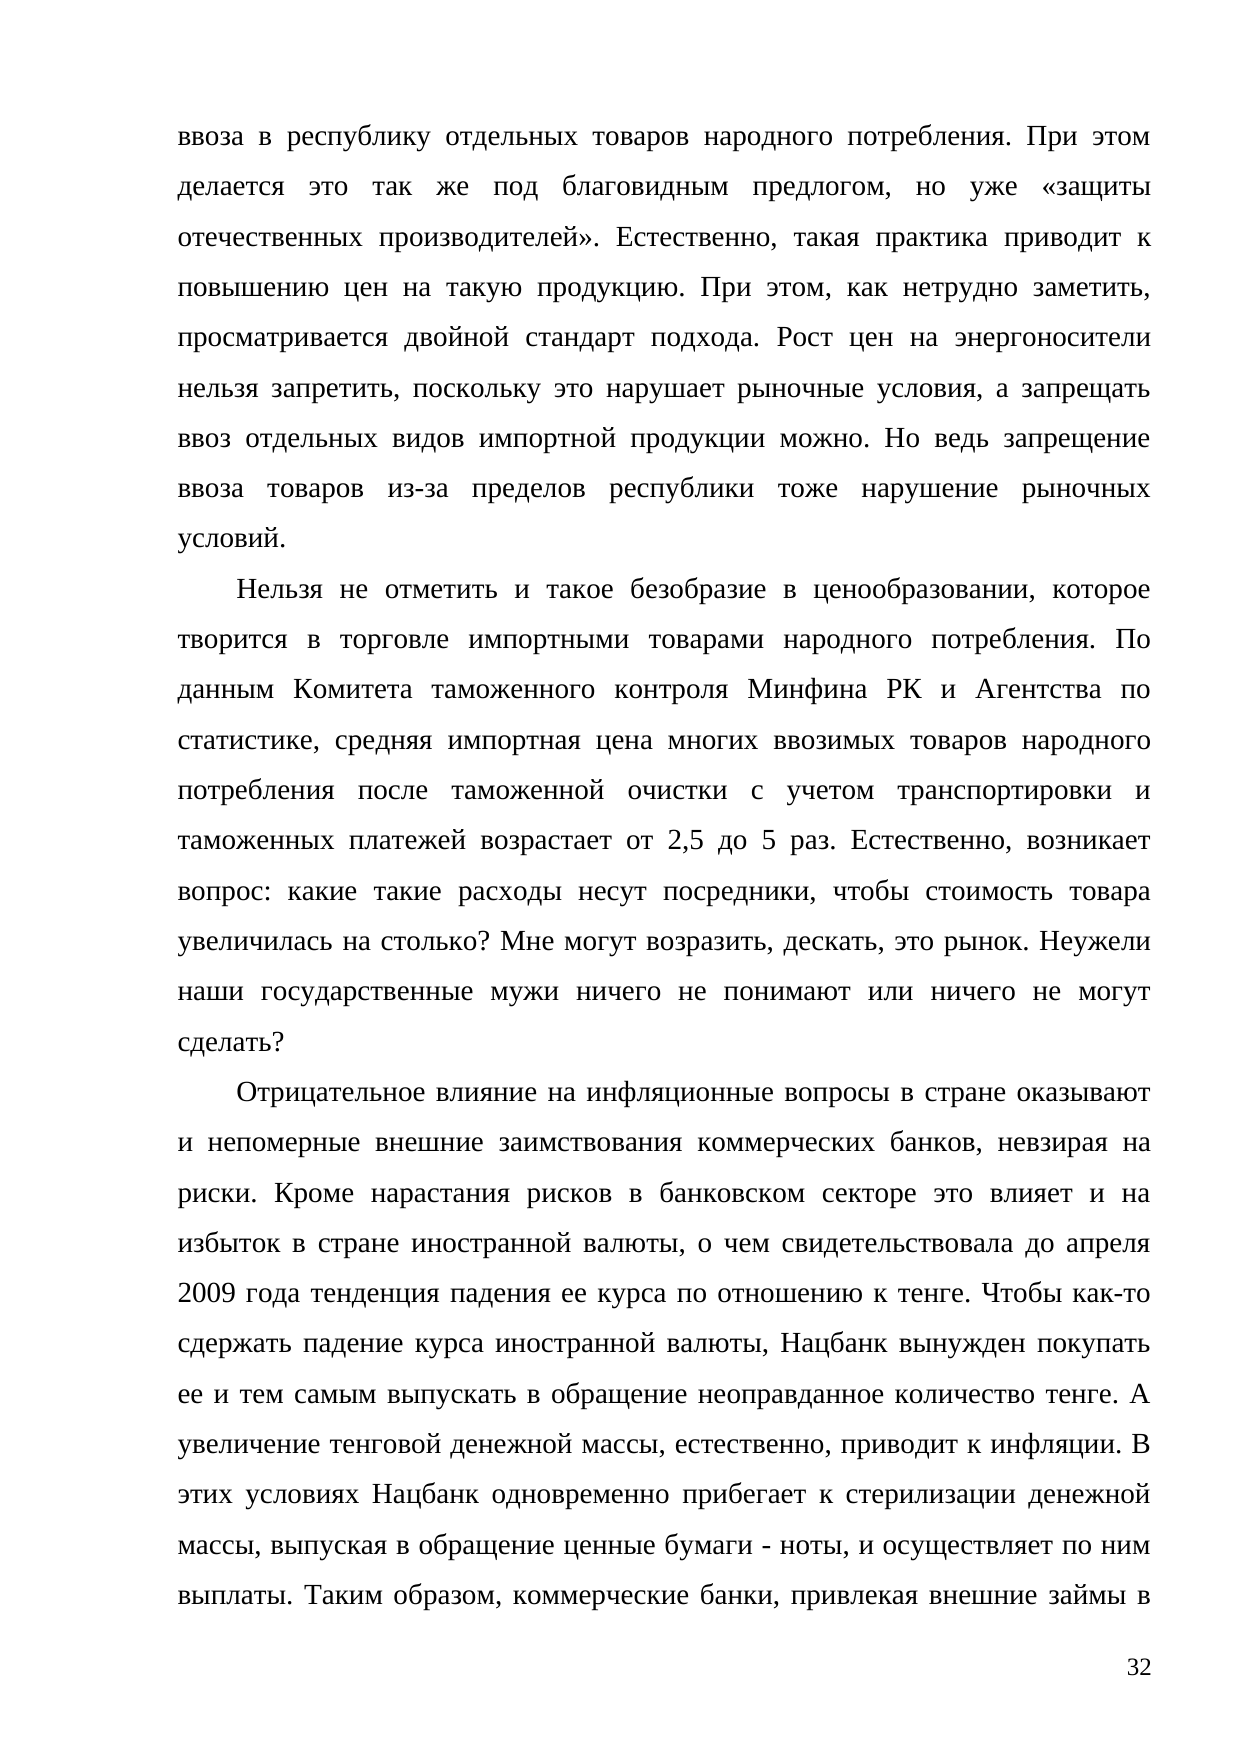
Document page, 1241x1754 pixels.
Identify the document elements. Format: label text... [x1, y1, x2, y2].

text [177, 118, 1152, 554]
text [177, 1074, 1152, 1611]
text Нельзя не отметить и такое безобразие в ценообразовании, которое творится в торговле импортными товарами народного потребления. По данным Комитета таможенного контроля Минфина РК и Агентства по статистике, средняя импортная цена многих ввозимых товаров народного потребления после таможенной очистки с учетом транспортировки и таможенных платежей возрастает от 2,5 до 5 раз. Естественно, возникает вопрос: какие такие расходы несут посредники, чтобы стоимость товара увеличилась на столько? Мне могут возразить, дескать, это рынок. Неужели наши государственные мужи ничего не понимают или ничего не могут сделать? [177, 571, 1152, 1057]
